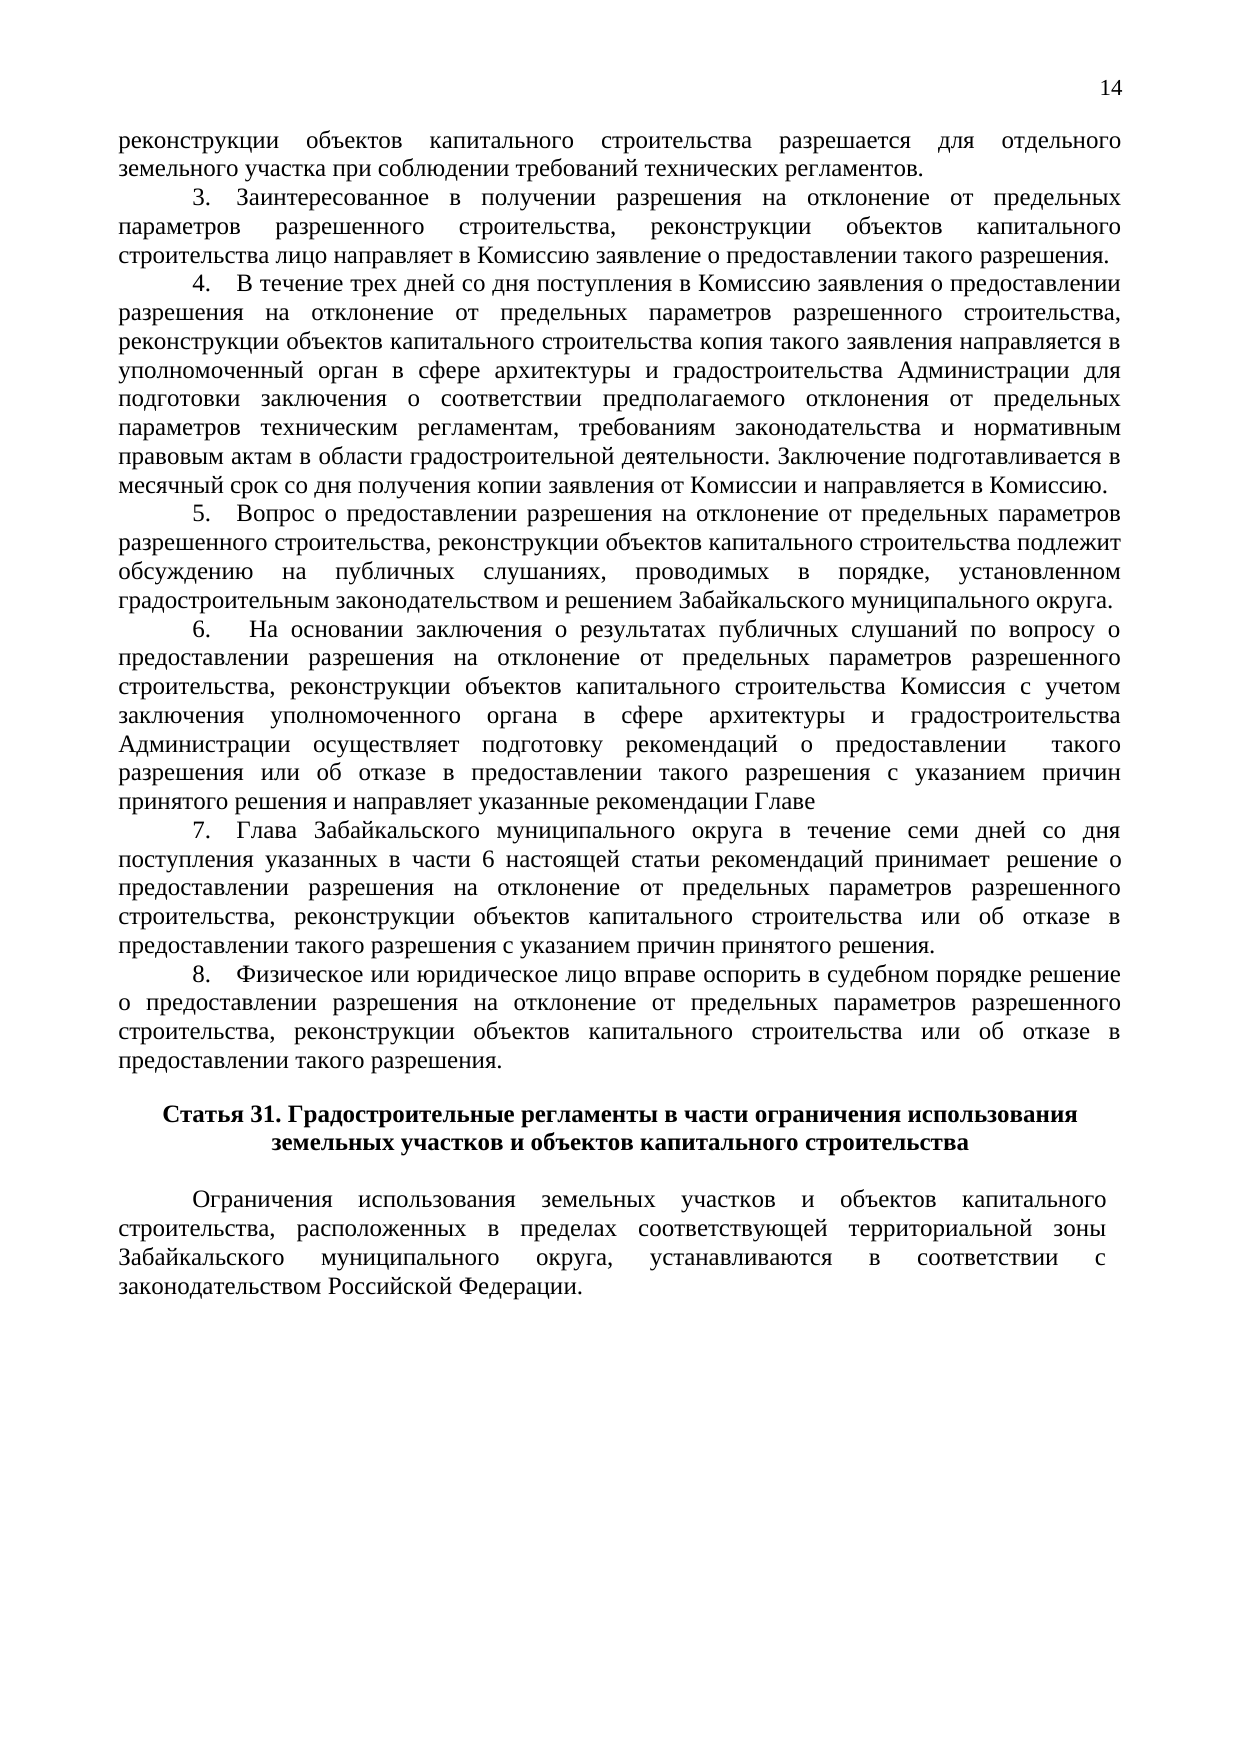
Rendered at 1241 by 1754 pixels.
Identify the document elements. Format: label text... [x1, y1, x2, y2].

list На основании заключения о результатах публичных слушаний по вопросу о предоставлении разрешения на отклонение от предельных параметров разрешенного строительства, реконструкции объектов капитального строительства Комиссия с учетом заключения уполномоченного органа в сфере архитектуры и градостроительства Администрации осуществляет подготовку рекомендаций о предоставлении такого разрешения или об отказе в предоставлении такого разрешения с указанием причин принятого решения и направляет указанные рекомендации Главе [118, 614, 1122, 815]
list Заинтересованное в получении разрешения на отклонение от предельных параметров разрешенного строительства, реконструкции объектов капитального строительства лицо направляет в Комиссию заявление о предоставлении такого разрешения. [118, 182, 1122, 268]
subtitle Статья 31. Градостроительные регламенты в части ограничения использования земельных участков и объектов капитального строительства [118, 1099, 1122, 1156]
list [118, 125, 1122, 182]
list Вопрос о предоставлении разрешения на отклонение от предельных параметров разрешенного строительства, реконструкции объектов капитального строительства подлежит обсуждению на публичных слушаниях, проводимых в порядке, установленном градостроительным законодательством и решением Забайкальского муниципального округа. [118, 498, 1122, 613]
list Глава Забайкальского муниципального округа в течение семи дней со дня поступления указанных в части 6 настоящей статьи рекомендаций принимает решение о предоставлении разрешения на отклонение от предельных параметров разрешенного строительства, реконструкции объектов капитального строительства или об отказе в предоставлении такого разрешения с указанием причин принятого решения. [118, 815, 1122, 959]
list В течение трех дней со дня поступления в Комиссию заявления о предоставлении разрешения на отклонение от предельных параметров разрешенного строительства, реконструкции объектов капитального строительства копия такого заявления направляется в уполномоченный орган в сфере архитектуры и градостроительства Администрации для подготовки заключения о соответствии предполагаемого отклонения от предельных параметров техническим регламентам, требованиям законодательства и нормативным правовым актам в области градостроительной деятельности. Заключение подготавливается в месячный срок со дня получения копии заявления от Комиссии и направляется в Комиссию. [118, 268, 1122, 498]
list Физическое или юридическое лицо вправе оспорить в судебном порядке решение о предоставлении разрешения на отклонение от предельных параметров разрешенного строительства, реконструкции объектов капитального строительства или об отказе в предоставлении такого разрешения. [118, 959, 1122, 1074]
text Ограничения использования земельных участков и объектов капитального строительства, расположенных в пределах соответствующей территориальной зоны Забайкальского муниципального округа, устанавливаются в соответствии с законодательством Российской Федерации. [118, 1184, 1107, 1299]
